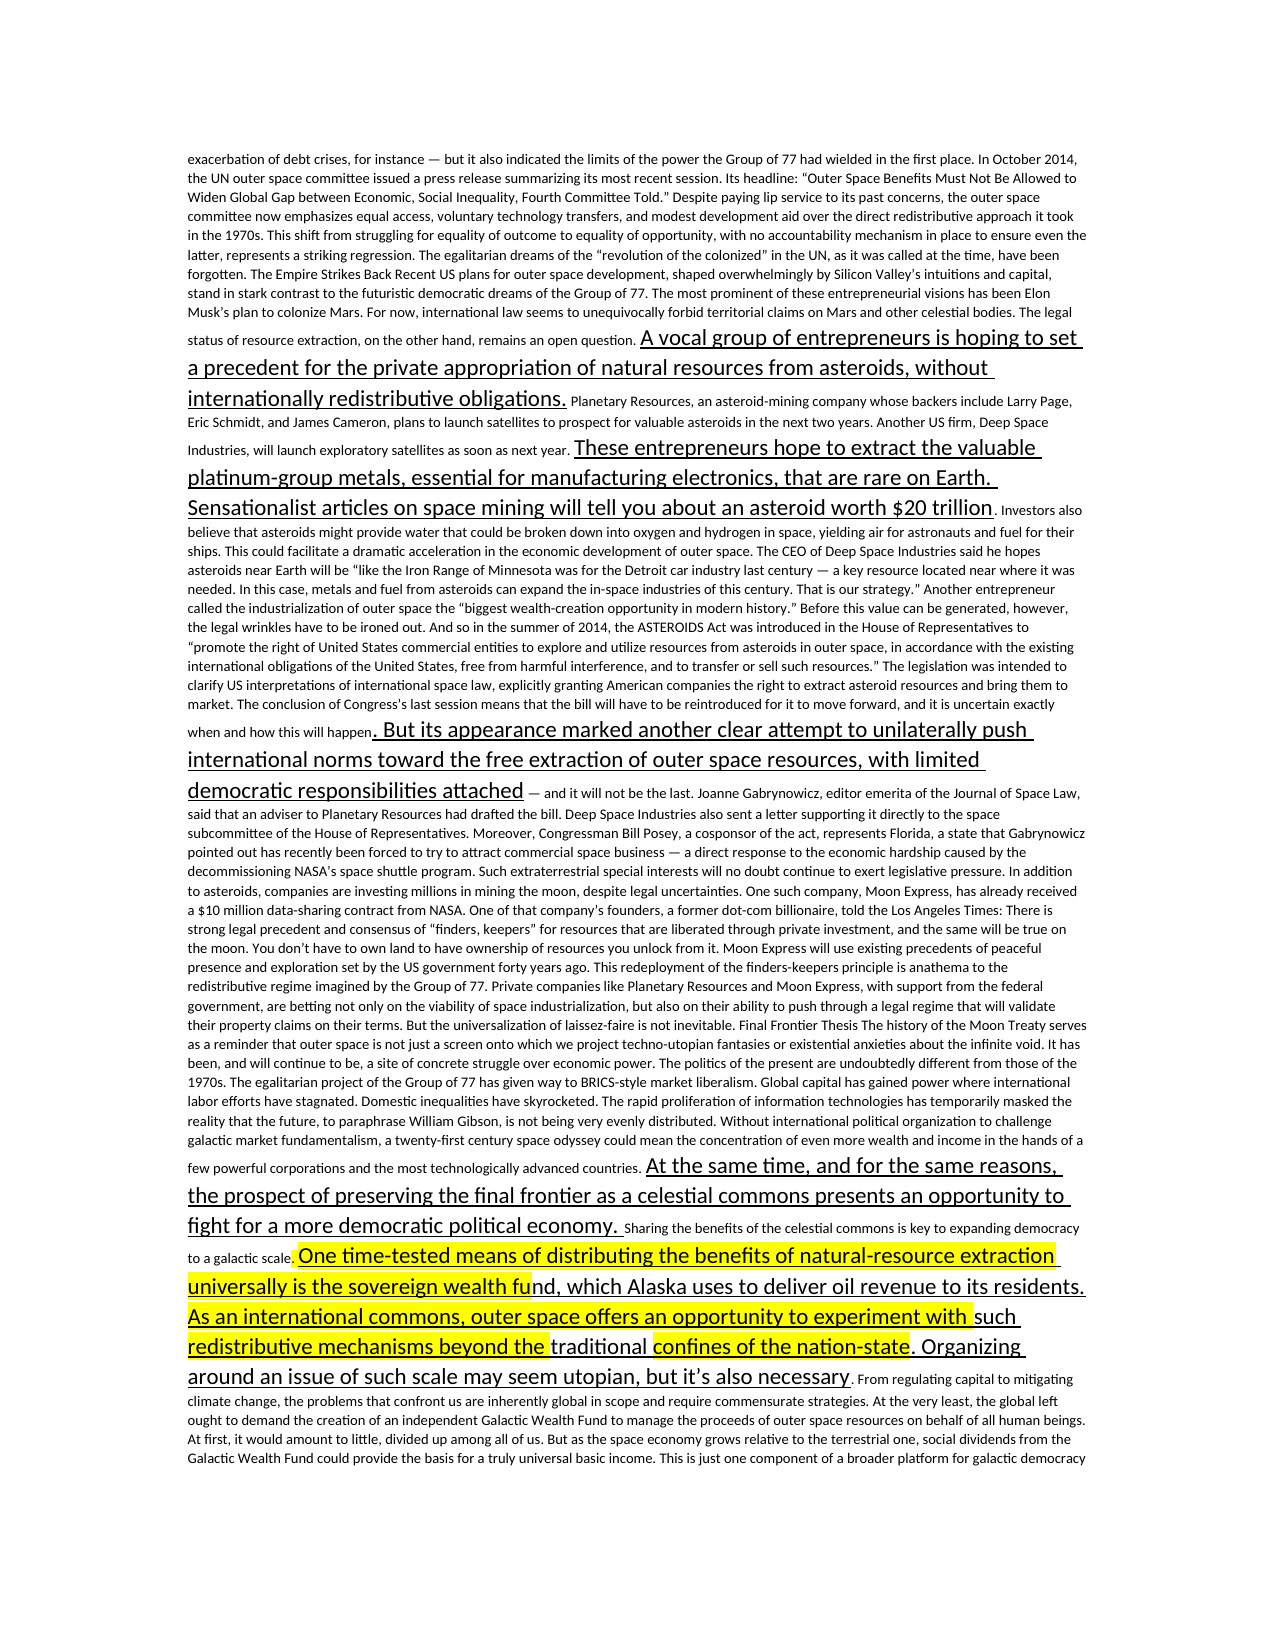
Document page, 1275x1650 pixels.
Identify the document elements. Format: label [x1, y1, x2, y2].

text [187, 150, 1087, 1467]
